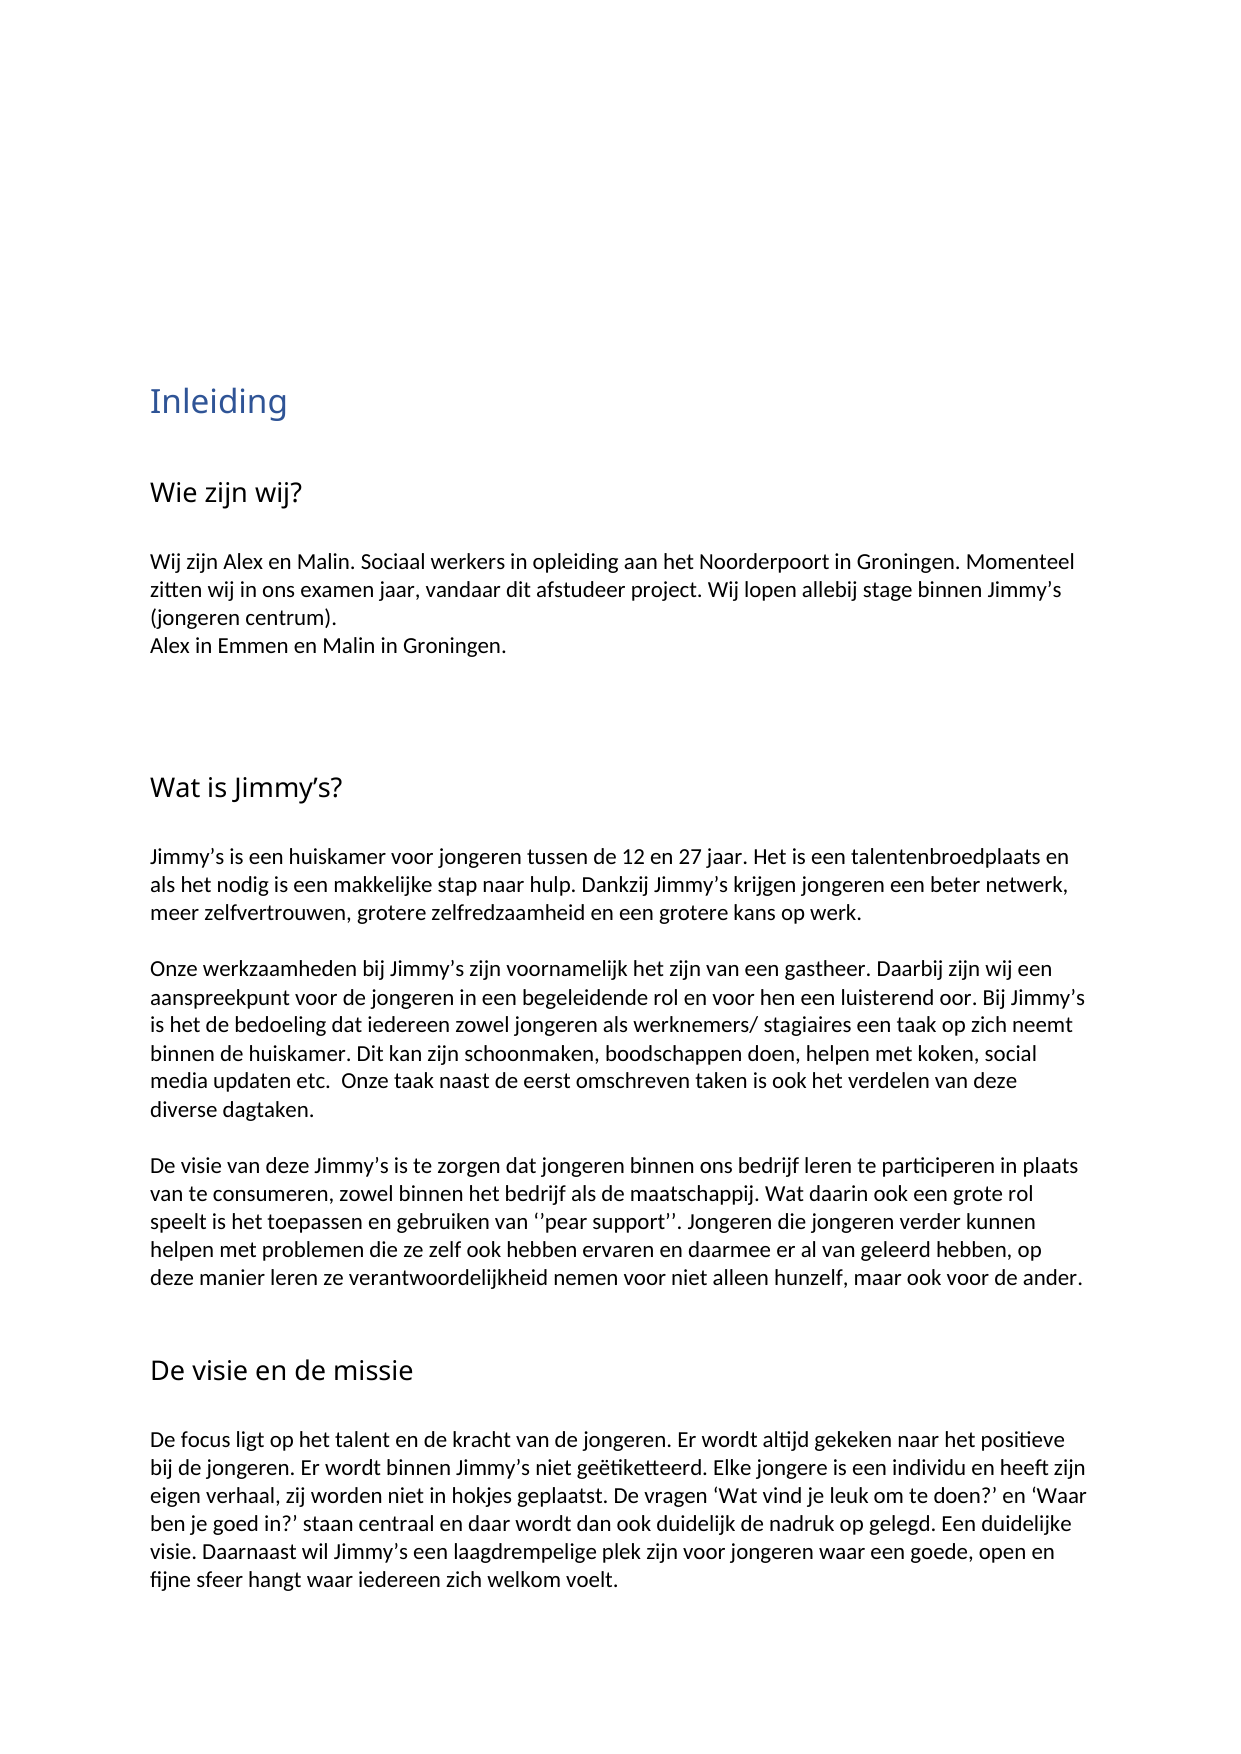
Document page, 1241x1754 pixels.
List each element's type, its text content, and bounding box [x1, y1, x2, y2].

text Jimmy’s is een huiskamer voor jongeren tussen de 12 en 27 jaar. Het is een talentenbroedplaats en als het nodig is een makkelijke stap naar hulp. Dankzij Jimmy’s krijgen jongeren een beter netwerk, meer zelfvertrouwen, grotere zelfredzaamheid en een grotere kans op werk. [150, 842, 1090, 927]
text Onze werkzaamheden bij Jimmy’s zijn voornamelijk het zijn van een gastheer. Daarbij zijn wij een aanspreekpunt voor de jongeren in een begeleidende rol en voor hen een luisterend oor. Bij Jimmy’s is het de bedoeling dat iedereen zowel jongeren als werknemers/ stagiaires een taak op zich neemt binnen de huiskamer. Dit kan zijn schoonmaken, boodschappen doen, helpen met koken, social media updaten etc. Onze taak naast de eerst omschreven taken is ook het verdelen van deze diverse dagtaken. [150, 954, 1090, 1123]
text Alex in Emmen en Malin in Groningen. [150, 631, 1090, 659]
subtitle Inleiding [150, 378, 1090, 424]
subtitle Wat is Jimmy’s? [150, 769, 1090, 806]
subtitle Wie zijn wij? [150, 473, 1090, 510]
text De focus ligt op het talent en de kracht van de jongeren. Er wordt altijd gekeken naar het positieve bij de jongeren. Er wordt binnen Jimmy’s niet geëtiketteerd. Elke jongere is een individu en heeft zijn eigen verhaal, zij worden niet in hokjes geplaatst. De vragen ‘Wat vind je leuk om te doen?’ en ‘Waar ben je goed in?’ staan centraal en daar wordt dan ook duidelijk de nadruk op gelegd. Een duidelijke visie. Daarnaast wil Jimmy’s een laagdrempelige plek zijn voor jongeren waar een goede, open en fijne sfeer hangt waar iedereen zich welkom voelt. [150, 1425, 1090, 1593]
text Wij zijn Alex en Malin. Sociaal werkers in opleiding aan het Noorderpoort in Groningen. Momenteel zitten wij in ons examen jaar, vandaar dit afstudeer project. Wij lopen allebij stage binnen Jimmy’s (jongeren centrum). [150, 547, 1090, 631]
text De visie van deze Jimmy’s is te zorgen dat jongeren binnen ons bedrijf leren te participeren in plaats van te consumeren, zowel binnen het bedrijf als de maatschappij. Wat daarin ook een grote rol speelt is het toepassen en gebruiken van ‘’pear support’’. Jongeren die jongeren verder kunnen helpen met problemen die ze zelf ook hebben ervaren en daarmee er al van geleerd hebben, op deze manier leren ze verantwoordelijkheid nemen voor niet alleen hunzelf, maar ook voor de ander. [150, 1151, 1090, 1291]
subtitle De visie en de missie [150, 1351, 1090, 1388]
